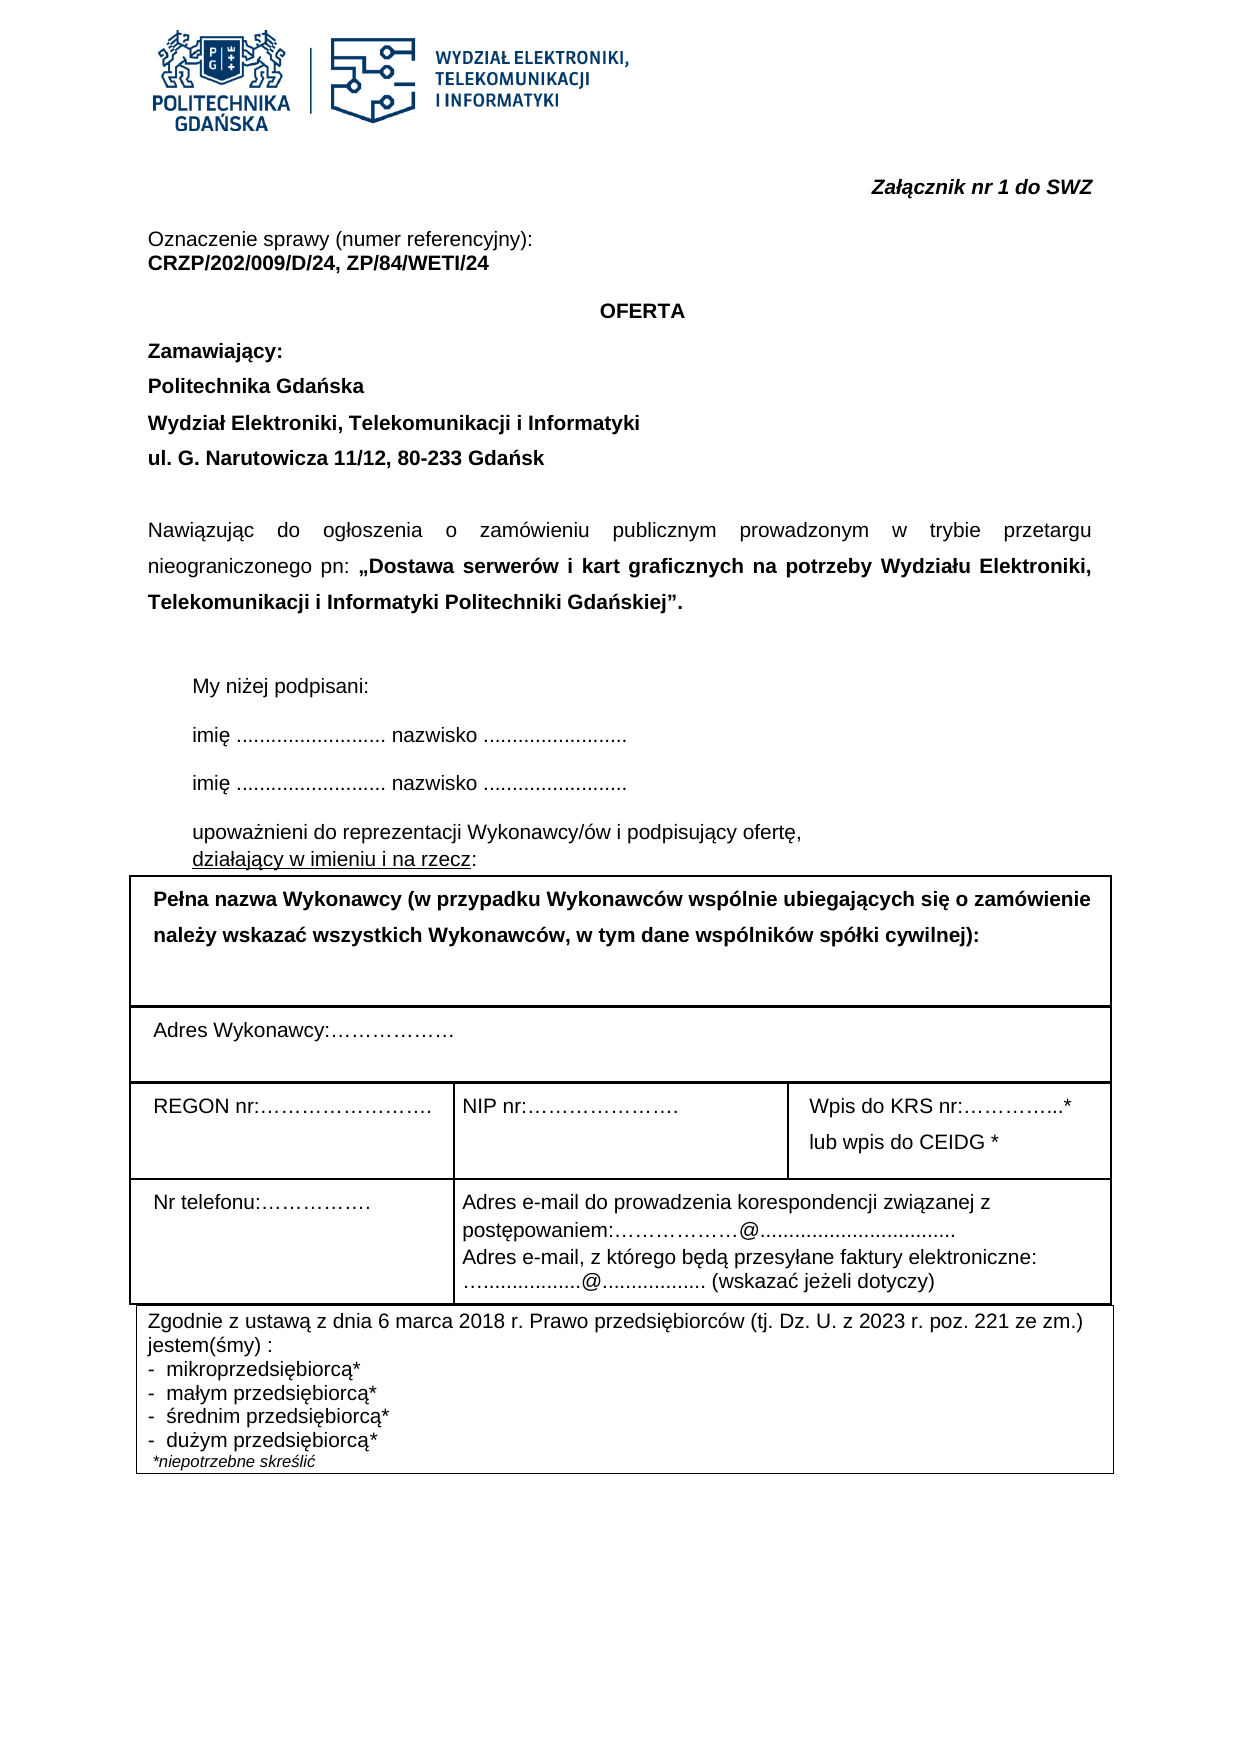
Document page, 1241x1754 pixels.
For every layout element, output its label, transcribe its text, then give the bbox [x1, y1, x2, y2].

text upoważnieni do reprezentacji Wykonawcy/ów i podpisujący ofertę, działający w imieniu i na rzecz: [192, 820, 1093, 871]
text - średnim przedsiębiorcą* [148, 1404, 1093, 1428]
table_header Pełna nazwa Wykonawcy (w przypadku Wykonawców wspólnie ubiegających się o zamówienie należy wskazać wszystkich Wykonawców, w tym dane wspólników spółki cywilnej): [131, 877, 1110, 1005]
picture [153, 30, 771, 131]
text OFERTA [192, 298, 1093, 322]
text My niżej podpisani: [192, 674, 1093, 698]
text - mikroprzedsiębiorcą* [148, 1356, 1093, 1380]
table_cell Adres Wykonawcy:……………… [131, 1008, 1110, 1081]
text - małym przedsiębiorcą* [148, 1380, 1093, 1404]
table_cell Adres e-mail do prowadzenia korespondencji związanej z postępowaniem:………………@.................................. Adres e-mail, z którego będą przesyłane faktury elektroniczne: ….................@.................. (wskazać jeżeli dotyczy) [455, 1180, 1110, 1303]
text imię .......................... nazwisko ......................... [192, 771, 1093, 795]
text Wydział Elektroniki, Telekomunikacji i Informatyki [148, 410, 1093, 434]
table_cell REGON nr:……………………. [131, 1084, 453, 1177]
text Nawiązując do ogłoszenia o zamówieniu publicznym prowadzonym w trybie przetargu nieograniczonego pn: „Dostawa serwerów i kart graficznych na potrzeby Wydziału Elektroniki, Telekomunikacji i Informatyki Politechniki Gdańskiej”. [148, 518, 1093, 614]
text Oznaczenie sprawy (numer referencyjny): [148, 227, 1093, 251]
table_cell Wpis do KRS nr:…………...* lub wpis do CEIDG * [789, 1084, 1110, 1177]
text Załącznik nr 1 do SWZ [148, 175, 1093, 199]
table_cell NIP nr:…………………. [455, 1084, 787, 1177]
text ul. G. Narutowicza 11/12, 80-233 Gdańsk [148, 446, 1093, 470]
text imię .......................... nazwisko ......................... [192, 723, 1093, 747]
text CRZP/202/009/D/24, ZP/84/WETI/24 [148, 251, 1093, 274]
text - dużym przedsiębiorcą* [148, 1428, 1093, 1449]
text Zgodnie z ustawą z dnia 6 marca 2018 r. Prawo przedsiębiorców (tj. Dz. U. z 2023 r. poz. 221 ze zm.) jestem(śmy) : [137, 1306, 1113, 1356]
text Politechnika Gdańska [148, 374, 1093, 398]
text Zamawiający: [148, 338, 1093, 362]
table_cell Nr telefonu:……………. [131, 1180, 453, 1303]
text *niepotrzebne skreślić [137, 1449, 1113, 1473]
